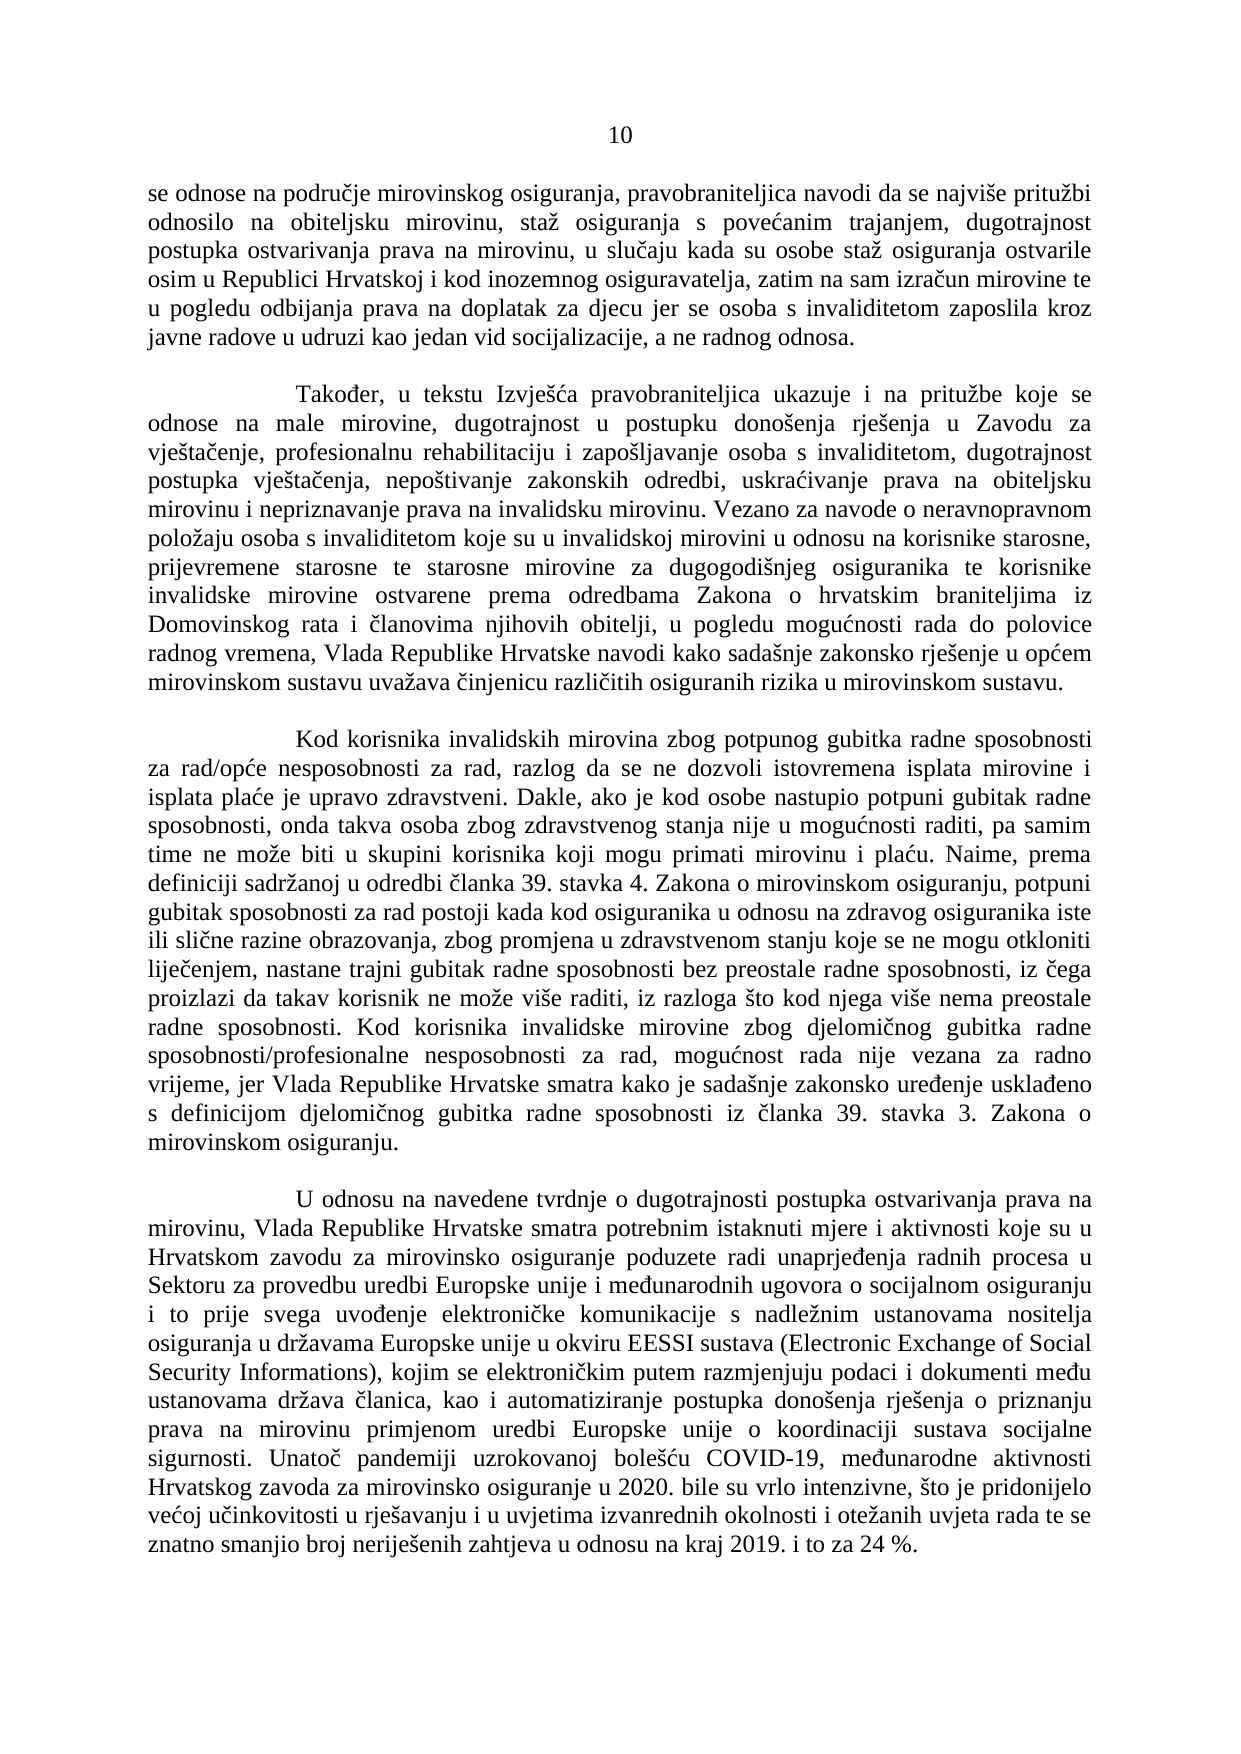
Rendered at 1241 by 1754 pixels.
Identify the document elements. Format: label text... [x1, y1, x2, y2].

text U odnosu na navedene tvrdnje o dugotrajnosti postupka ostvarivanja prava na mirovinu, Vlada Republike Hrvatske smatra potrebnim istaknuti mjere i aktivnosti koje su u Hrvatskom zavodu za mirovinsko osiguranje poduzete radi unaprjeđenja radnih procesa u Sektoru za provedbu uredbi Europske unije i međunarodnih ugovora o socijalnom osiguranju i to prije svega uvođenje elektroničke komunikacije s nadležnim ustanovama nositelja osiguranja u državama Europske unije u okviru EESSI sustava (Electronic Exchange of Social Security Informations), kojim se elektroničkim putem razmjenjuju podaci i dokumenti među ustanovama država članica, kao i automatiziranje postupka donošenja rješenja o priznanju prava na mirovinu primjenom uredbi Europske unije o koordinaciji sustava socijalne sigurnosti. Unatoč pandemiji uzrokovanoj bolešću COVID-19, međunarodne aktivnosti Hrvatskog zavoda za mirovinsko osiguranje u 2020. bile su vrlo intenzivne, što je pridonijelo većoj učinkovitosti u rješavanju i u uvjetima izvanrednih okolnosti i otežanih uvjeta rada te se znatno smanjio broj neriješenih zahtjeva u odnosu na kraj 2019. i to za 24 %. [148, 1184, 1093, 1558]
text Također, u tekstu Izvješća pravobraniteljica ukazuje i na pritužbe koje se odnose na male mirovine, dugotrajnost u postupku donošenja rješenja u Zavodu za vještačenje, profesionalnu rehabilitaciju i zapošljavanje osoba s invaliditetom, dugotrajnost postupka vještačenja, nepoštivanje zakonskih odredbi, uskraćivanje prava na obiteljsku mirovinu i nepriznavanje prava na invalidsku mirovinu. Vezano za navode o neravnopravnom položaju osoba s invaliditetom koje su u invalidskoj mirovini u odnosu na korisnike starosne, prijevremene starosne te starosne mirovine za dugogodišnjeg osiguranika te korisnike invalidske mirovine ostvarene prema odredbama Zakona o hrvatskim braniteljima iz Domovinskog rata i članovima njihovih obitelji, u pogledu mogućnosti rada do polovice radnog vremena, Vlada Republike Hrvatske navodi kako sadašnje zakonsko rješenje u općem mirovinskom sustavu uvažava činjenicu različitih osiguranih rizika u mirovinskom sustavu. [148, 379, 1093, 695]
text Kod korisnika invalidskih mirovina zbog potpunog gubitka radne sposobnosti za rad/opće nesposobnosti za rad, razlog da se ne dozvoli istovremena isplata mirovine i isplata plaće je upravo zdravstveni. Dakle, ako je kod osobe nastupio potpuni gubitak radne sposobnosti, onda takva osoba zbog zdravstvenog stanja nije u mogućnosti raditi, pa samim time ne može biti u skupini korisnika koji mogu primati mirovinu i plaću. Naime, prema definiciji sadržanoj u odredbi članka 39. stavka 4. Zakona o mirovinskom osiguranju, potpuni gubitak sposobnosti za rad postoji kada kod osiguranika u odnosu na zdravog osiguranika iste ili slične razine obrazovanja, zbog promjena u zdravstvenom stanju koje se ne mogu otkloniti liječenjem, nastane trajni gubitak radne sposobnosti bez preostale radne sposobnosti, iz čega proizlazi da takav korisnik ne može više raditi, iz razloga što kod njega više nema preostale radne sposobnosti. Kod korisnika invalidske mirovine zbog djelomičnog gubitka radne sposobnosti/profesionalne nesposobnosti za rad, mogućnost rada nije vezana za radno vrijeme, jer Vlada Republike Hrvatske smatra kako je sadašnje zakonsko uređenje usklađeno s definicijom djelomičnog gubitka radne sposobnosti iz članka 39. stavka 3. Zakona o mirovinskom osiguranju. [148, 724, 1093, 1155]
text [148, 178, 1093, 350]
